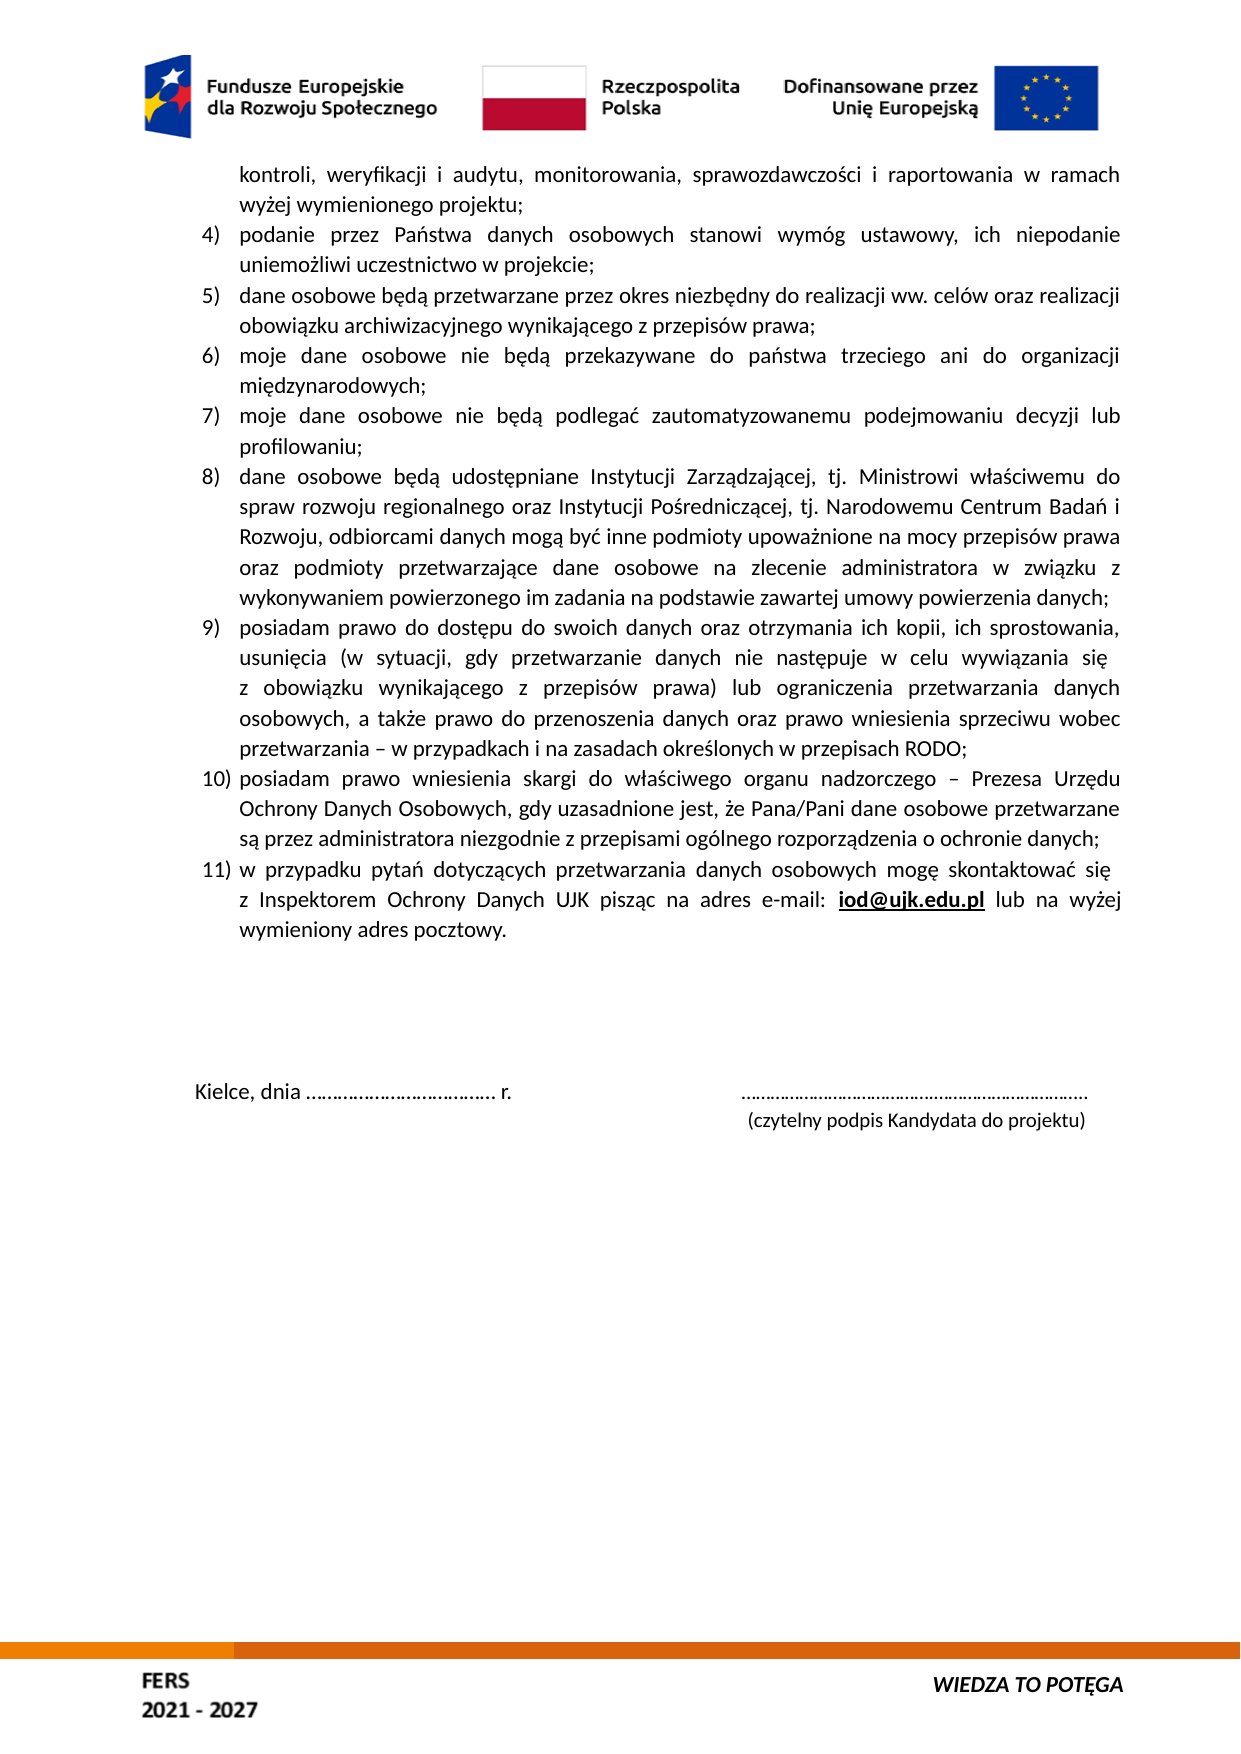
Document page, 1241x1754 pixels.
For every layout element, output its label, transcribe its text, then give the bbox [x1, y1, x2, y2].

list moje dane osobowe nie będą przekazywane do państwa trzeciego ani do organizacji międzynarodowych; [202, 341, 1122, 399]
list moje dane osobowe nie będą podlegać zautomatyzowanemu podejmowaniu decyzji lub profilowaniu; [202, 402, 1122, 460]
text (czytelny podpis Kandydata do projektu) [121, 1107, 1122, 1133]
list w przypadku pytań dotyczących przetwarzania danych osobowych mogę skontaktować się z Inspektorem Ochrony Danych UJK pisząc na adres e-mail: iod@ujk.edu.pl lub na wyżej wymieniony adres pocztowy. [202, 855, 1122, 943]
list posiadam prawo wniesienia skargi do właściwego organu nadzorczego – Prezesa Urzędu Ochrony Danych Osobowych, gdy uzasadnione jest, że Pana/Pani dane osobowe przetwarzane są przez administratora niezgodnie z przepisami ogólnego rozporządzenia o ochronie danych; [202, 764, 1122, 853]
list dane osobowe będą udostępniane Instytucji Zarządzającej, tj. Ministrowi właściwemu do spraw rozwoju regionalnego oraz Instytucji Pośredniczącej, tj. Narodowemu Centrum Badań i Rozwoju, odbiorcami danych mogą być inne podmioty upoważnione na mocy przepisów prawa oraz podmioty przetwarzające dane osobowe na zlecenie administratora w związku z wykonywaniem powierzonego im zadania na podstawie zawartej umowy powierzenia danych; [202, 462, 1122, 611]
picture [121, 54, 1121, 160]
list posiadam prawo do dostępu do swoich danych oraz otrzymania ich kopii, ich sprostowania, usunięcia (w sytuacji, gdy przetwarzanie danych nie następuje w celu wywiązania się z obowiązku wynikającego z przepisów prawa) lub ograniczenia przetwarzania danych osobowych, a także prawo do przenoszenia danych oraz prawo wniesienia sprzeciwu wobec przetwarzania – w przypadkach i na zasadach określonych w przepisach RODO; [202, 613, 1122, 762]
list dane osobowe będą przetwarzane przez okres niezbędny do realizacji ww. celów oraz realizacji obowiązku archiwizacyjnego wynikającego z przepisów prawa; [202, 281, 1122, 339]
list podanie przez Państwa danych osobowych stanowi wymóg ustawowy, ich niepodanie uniemożliwi uczestnictwo w projekcie; [202, 220, 1122, 279]
text Kielce, dnia ……………………………… r. ………………………………….………………………….. [121, 1077, 1181, 1105]
picture [139, 1664, 272, 1720]
